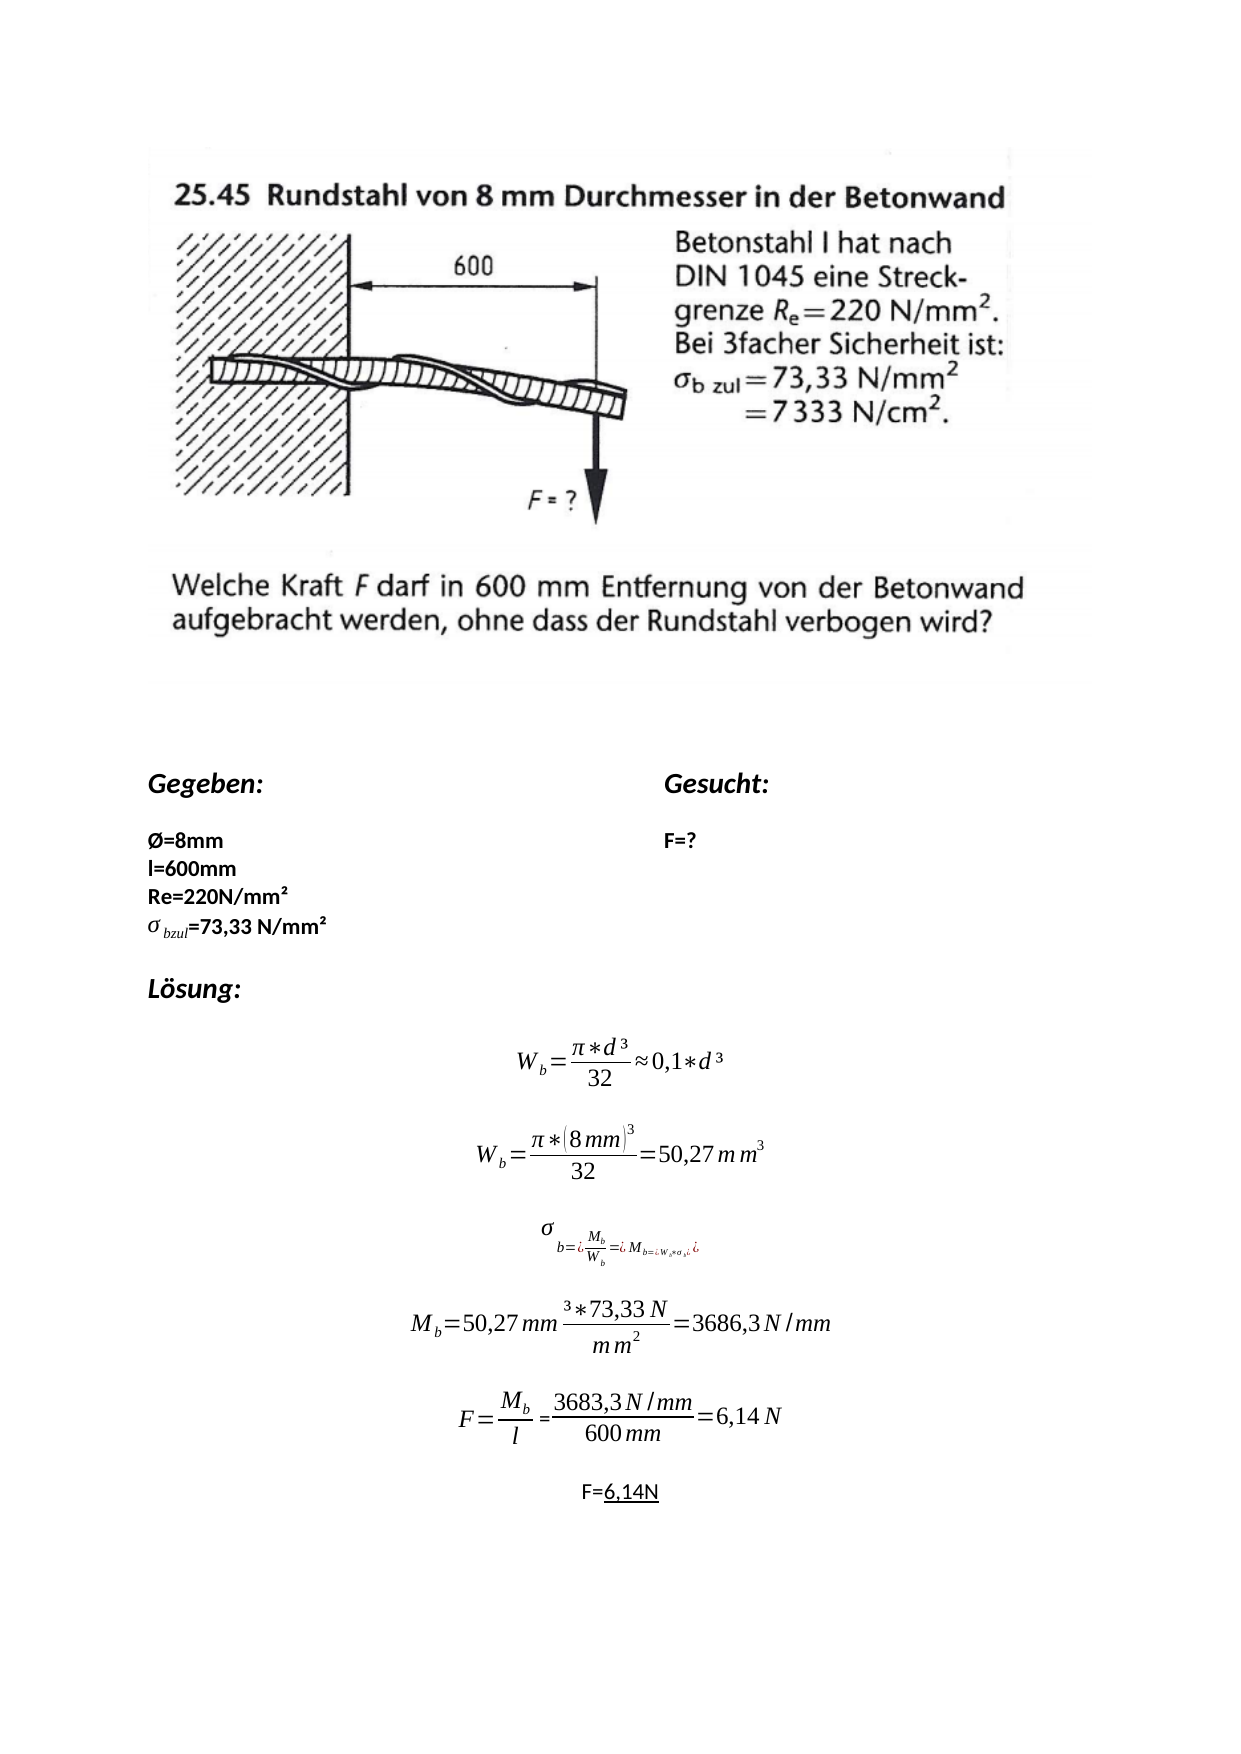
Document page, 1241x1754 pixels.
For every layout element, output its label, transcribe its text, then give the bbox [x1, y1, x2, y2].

text Ø=8mm F=? [148, 826, 1093, 854]
text l=600mm [148, 854, 1093, 882]
text Gegeben: Gesucht: [148, 765, 1093, 800]
text = [148, 1386, 1093, 1449]
text Lösung: [148, 970, 1093, 1006]
picture [148, 147, 1092, 687]
text =73,33 N/mm² [148, 911, 1093, 942]
text F=6,14N [148, 1477, 1093, 1505]
text Re=220N/mm² [148, 882, 1093, 911]
